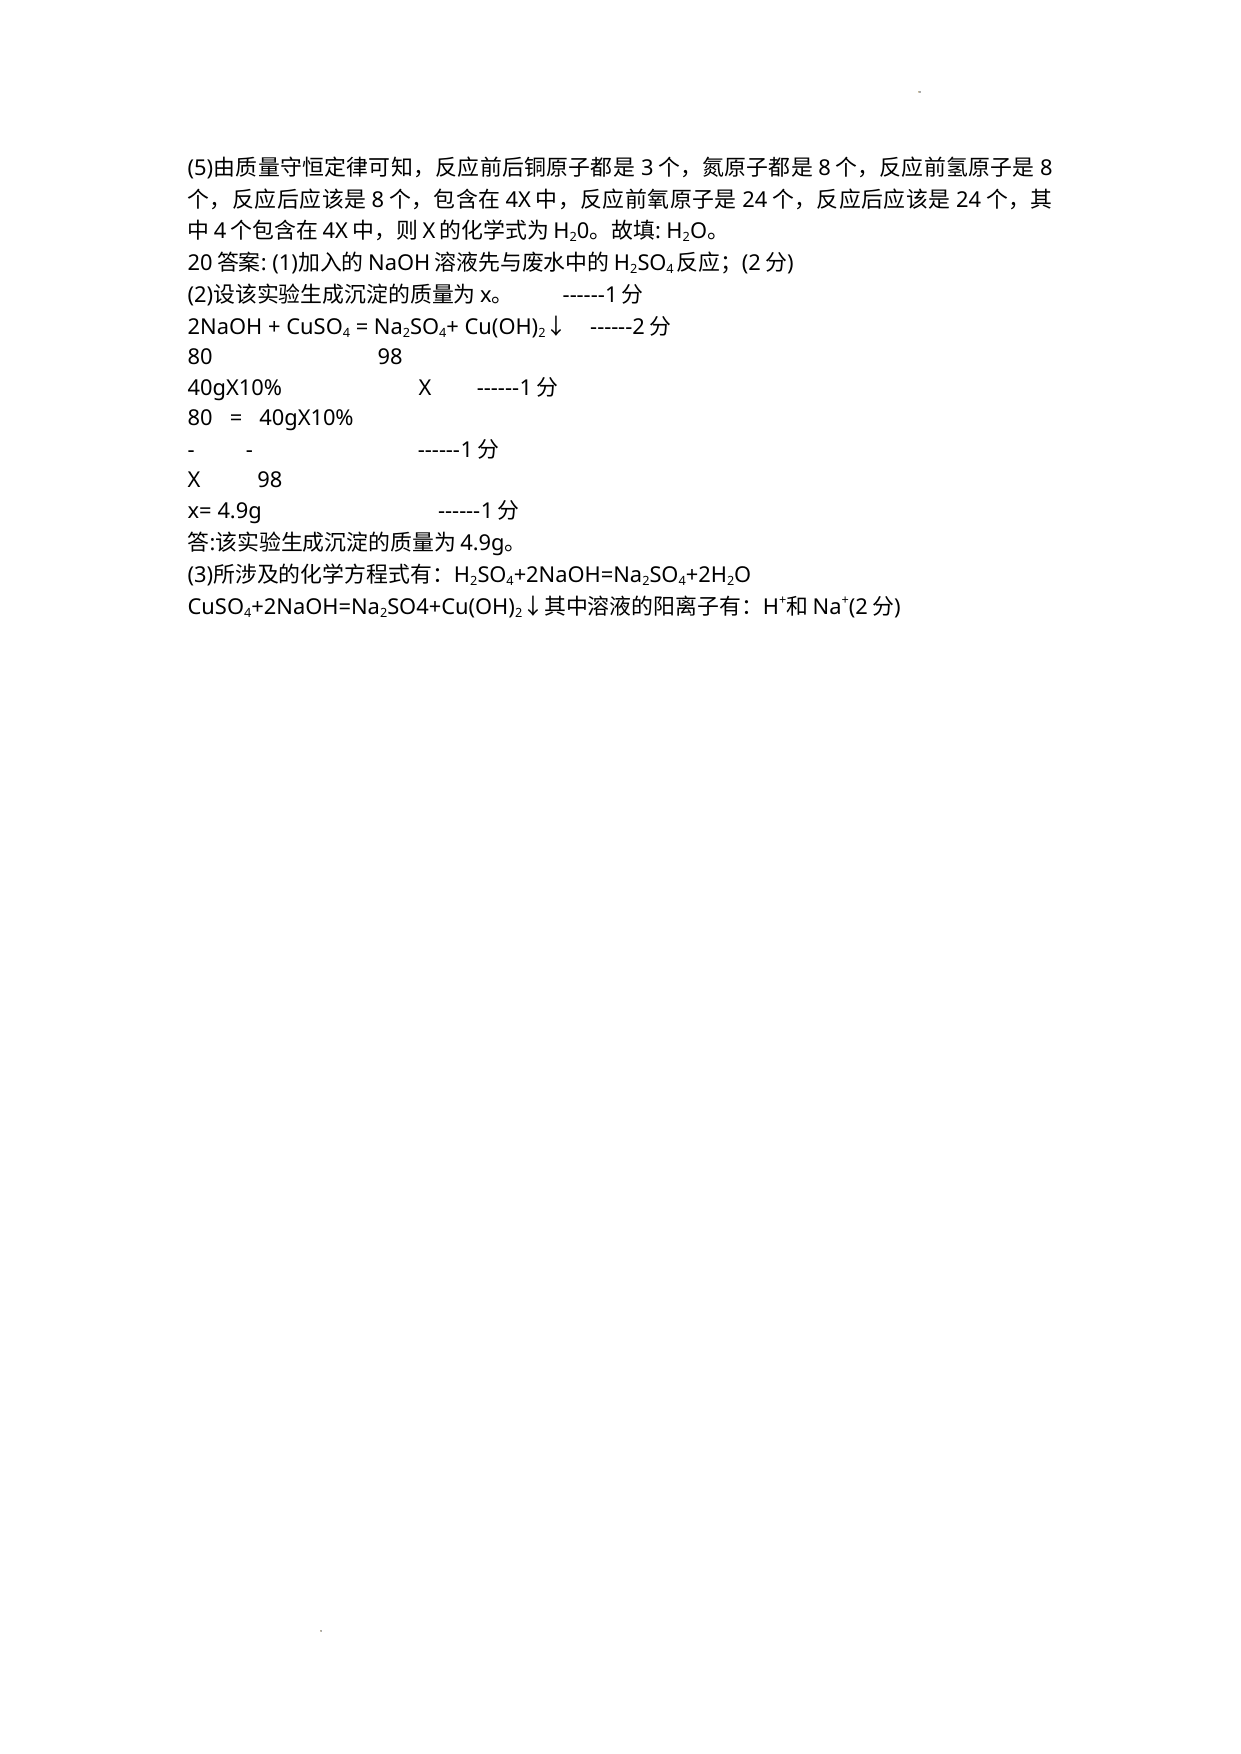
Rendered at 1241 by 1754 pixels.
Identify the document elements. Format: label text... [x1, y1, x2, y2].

text CuSO4+2NaOH=Na2SO4+Cu(OH)2↓其中溶液的阳离子有：H+和Na+(2分) [187, 589, 1053, 621]
text - - ------1分 [187, 432, 1053, 464]
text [187, 150, 1053, 245]
text X 98 x= 4.9g ------1分 答:该实验生成沉淀的质量为4.9g。 (3)所涉及的化学方程式有：H2SO4+2NaOH=Na2SO4+2H2O [187, 464, 1053, 589]
text 20答案: (1)加入的NaOH溶液先与废水中的H2SO4反应；(2分) (2)设该实验生成沉淀的质量为x。 ------1分 2NaOH + CuSO4 = Na2SO4+ Cu(OH)2↓ ------2分 80 98 40gX10% X ------1分 80 = 40gX10% [187, 245, 1053, 432]
